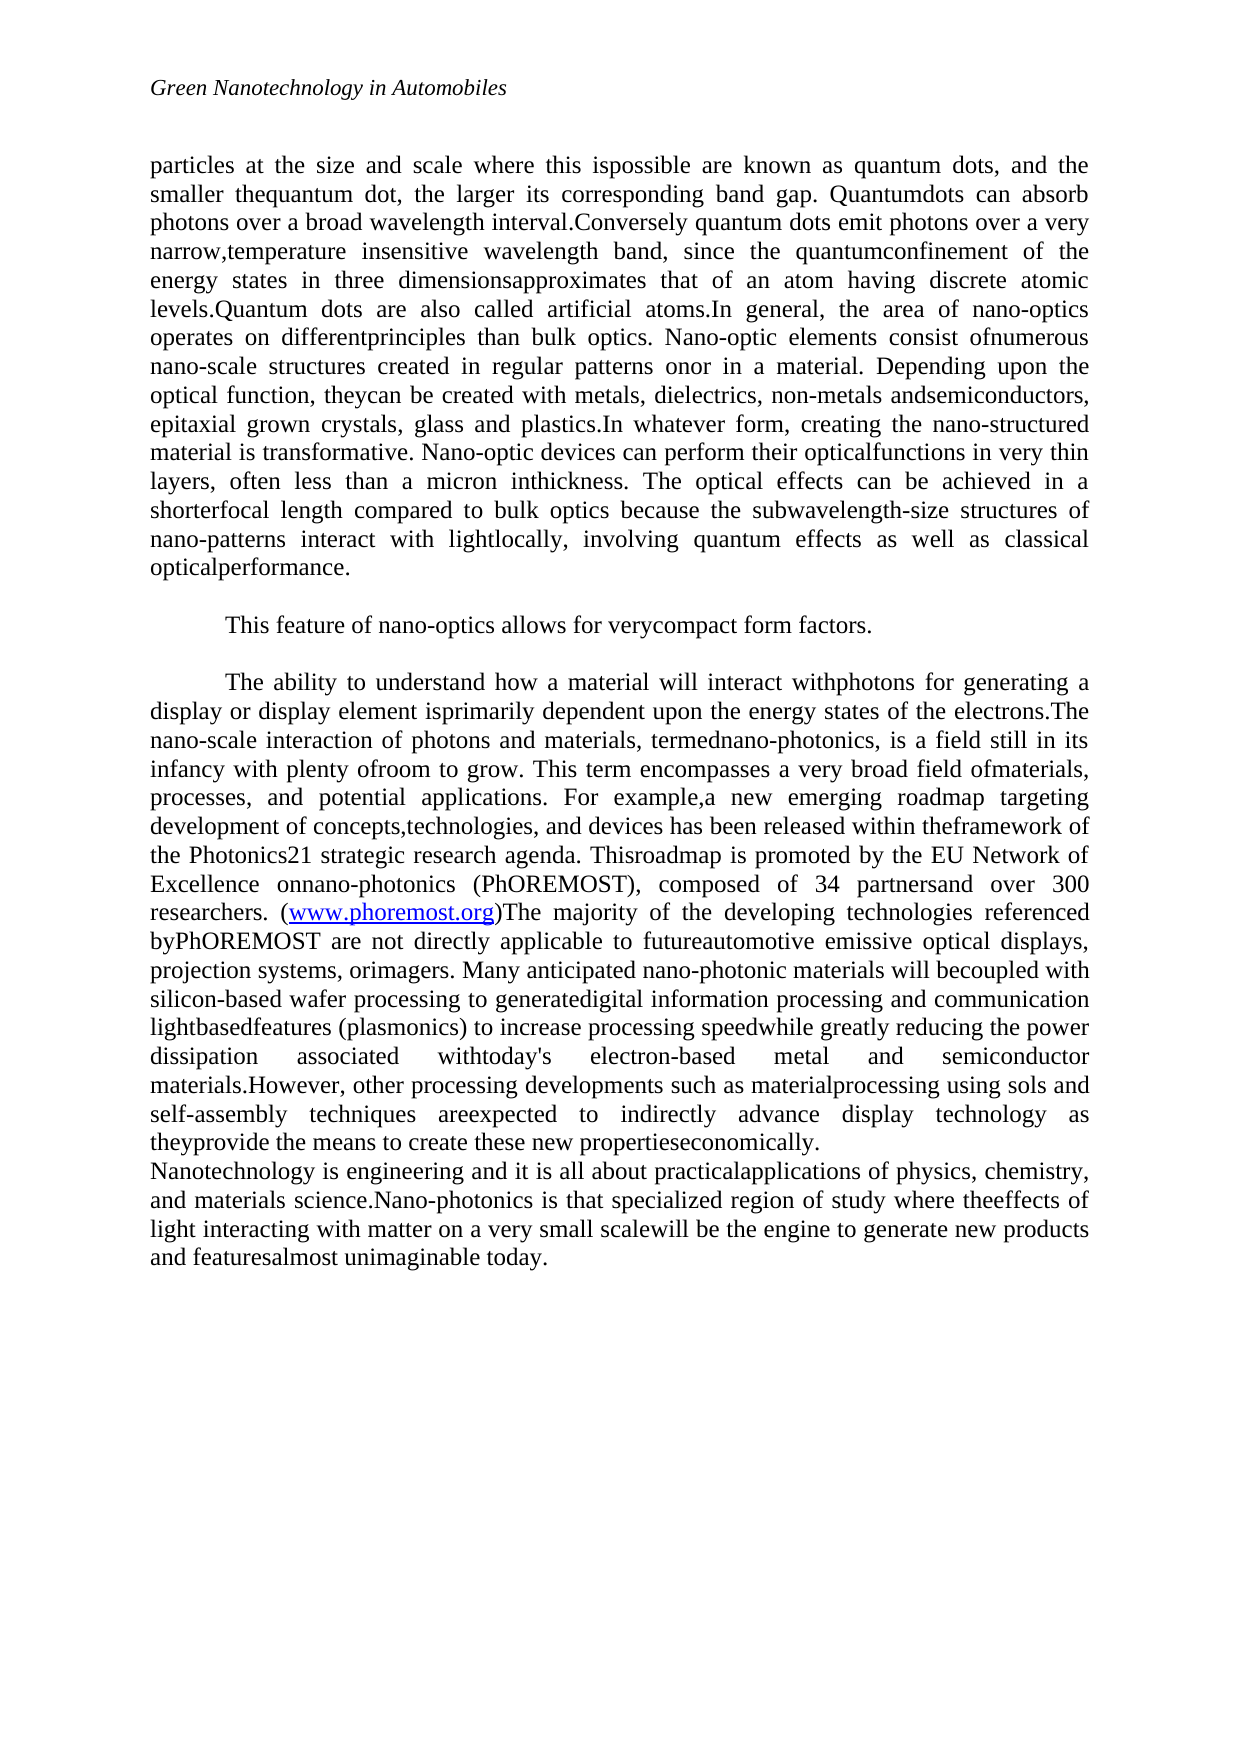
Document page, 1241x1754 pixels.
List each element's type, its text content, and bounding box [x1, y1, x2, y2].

text Nanotechnology is engineering and it is all about practicalapplications of physics, chemistry, and materials science.Nano-photonics is that specialized region of study where theeffects of light interacting with matter on a very small scalewill be the engine to generate new products and featuresalmost unimaginable today. [150, 1156, 1090, 1271]
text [150, 150, 1090, 581]
text The ability to understand how a material will interact withphotons for generating a display or display element isprimarily dependent upon the energy states of the electrons.The nano-scale interaction of photons and materials, termednano-photonics, is a field still in its infancy with plenty ofroom to grow. This term encompasses a very broad field ofmaterials, processes, and potential applications. For example,a new emerging roadmap targeting development of concepts,technologies, and devices has been released within theframework of the Photonics21 strategic research agenda. Thisroadmap is promoted by the EU Network of Excellence onnano-photonics (PhOREMOST), composed of 34 partnersand over 300 researchers. (www.phoremost.org)The majority of the developing technologies referenced byPhOREMOST are not directly applicable to futureautomotive emissive optical displays, projection systems, orimagers. Many anticipated nano-photonic materials will becoupled with silicon-based wafer processing to generatedigital information processing and communication lightbasedfeatures (plasmonics) to increase processing speedwhile greatly reducing the power dissipation associated withtoday's electron-based metal and semiconductor materials.However, other processing developments such as materialprocessing using sols and self-assembly techniques areexpected to indirectly advance display technology as theyprovide the means to create these new propertieseconomically. [150, 667, 1090, 1156]
text This feature of nano-optics allows for verycompact form factors. [150, 610, 1090, 639]
